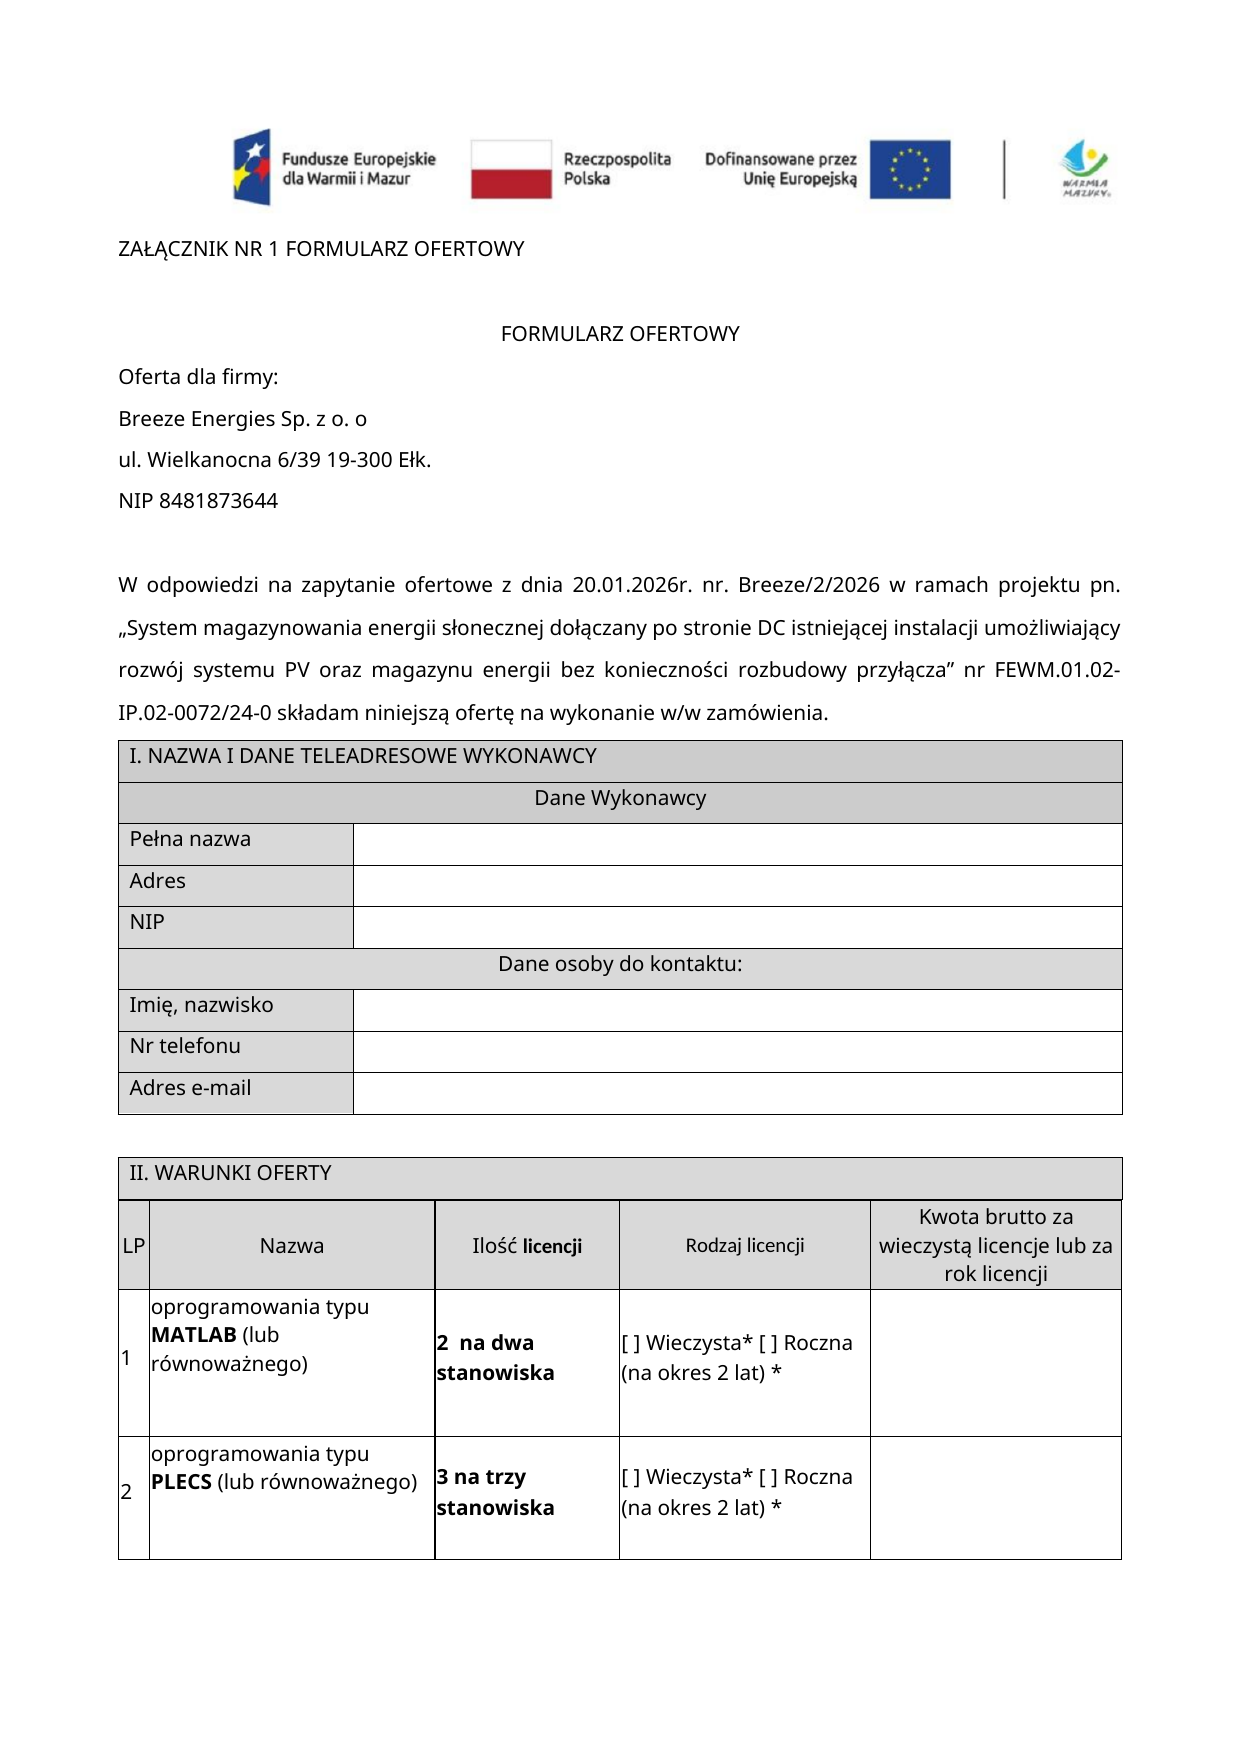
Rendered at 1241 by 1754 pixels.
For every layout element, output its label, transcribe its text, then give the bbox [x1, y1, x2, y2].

table_cell Dane osoby do kontaktu: [119, 949, 1122, 989]
table_cell Dane Wykonawcy [119, 783, 1122, 823]
table_header Nazwa [150, 1201, 434, 1289]
table_cell [ ] Wieczysta* [ ] Roczna (na okres 2 lat) * [620, 1437, 870, 1558]
table_cell [354, 907, 1122, 948]
table_cell Imię, nazwisko [119, 990, 353, 1031]
table_cell [354, 990, 1122, 1031]
table_cell oprogramowania typu PLECS (lub równoważnego) [150, 1437, 434, 1558]
table_header Ilość licencji [436, 1201, 619, 1289]
table_cell Adres [119, 866, 353, 906]
table_cell NIP [119, 907, 353, 948]
table_cell 2 na dwa stanowiska [436, 1290, 619, 1436]
table_cell [871, 1290, 1121, 1436]
table_header Rodzaj licencji [620, 1201, 870, 1289]
table_cell [354, 1032, 1122, 1072]
table_cell [871, 1437, 1121, 1558]
table_cell 2 [119, 1437, 149, 1558]
table_cell Adres e-mail [119, 1073, 353, 1113]
table_header LP [119, 1201, 149, 1289]
table_header Kwota brutto za wieczystą licencje lub za rok licencji [871, 1201, 1121, 1289]
text Oferta dla firmy: [118, 362, 1122, 390]
table_cell [354, 1073, 1122, 1113]
table_cell [354, 824, 1122, 865]
text FORMULARZ OFERTOWY [118, 319, 1122, 348]
table_cell [ ] Wieczysta* [ ] Roczna (na okres 2 lat) * [620, 1290, 870, 1436]
text ZAŁĄCZNIK NR 1 FORMULARZ OFERTOWY [118, 234, 1122, 263]
table_header II. WARUNKI OFERTY [119, 1158, 1122, 1199]
text NIP 8481873644 [118, 486, 1122, 515]
picture [178, 97, 1183, 232]
text Breeze Energies Sp. z o. o [118, 404, 1122, 433]
table_cell Nr telefonu [119, 1032, 353, 1072]
text W odpowiedzi na zapytanie ofertowe z dnia 20.01.2026r. nr. Breeze/2/2026 w ramach projektu pn. „System magazynowania energii słonecznej dołączany po stronie DC istniejącej instalacji umożliwiający rozwój systemu PV oraz magazynu energii bez konieczności rozbudowy przyłącza” nr FEWM.01.02-IP.02-0072/24-0 składam niniejszą ofertę na wykonanie w/w zamówienia. [118, 570, 1122, 726]
table_cell Pełna nazwa [119, 824, 353, 865]
text ul. Wielkanocna 6/39 19-300 Ełk. [118, 446, 1122, 474]
table_cell [354, 866, 1122, 906]
table_cell 3 na trzy stanowiska [436, 1437, 619, 1558]
table_cell 1 [119, 1290, 149, 1436]
table_header I. NAZWA I DANE TELEADRESOWE WYKONAWCY [119, 741, 1122, 782]
table_cell oprogramowania typu MATLAB (lub równoważnego) [150, 1290, 434, 1436]
